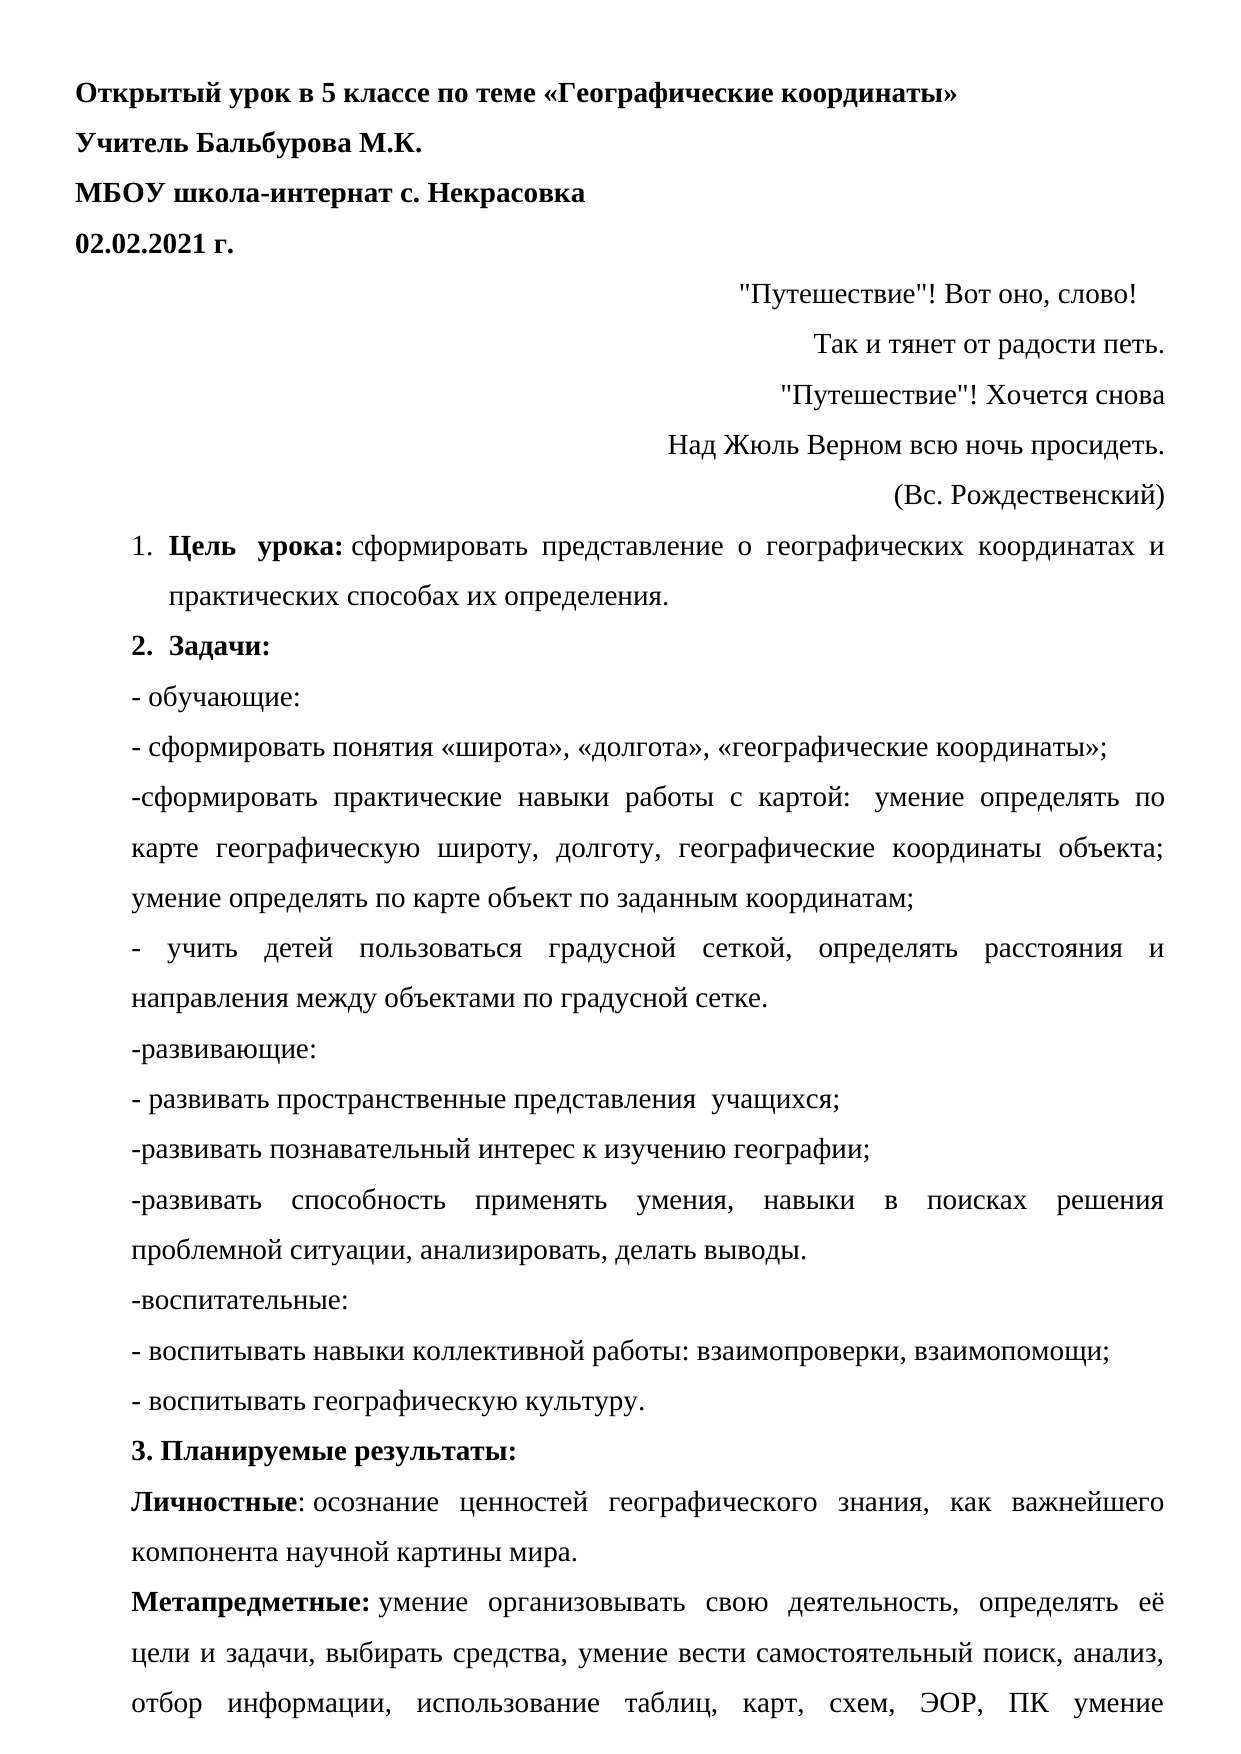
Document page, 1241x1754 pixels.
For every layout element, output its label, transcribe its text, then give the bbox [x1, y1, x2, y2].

text -воспитательные: [131, 1282, 1165, 1316]
text "Путешествие"! Хочется снова [591, 377, 1165, 410]
text 3. Планируемые результаты: [131, 1433, 1165, 1467]
text -сформировать практические навыки работы с картой: умение определять по карте географическую широту, долготу, географические координаты объекта; умение определять по карте объект по заданным координатам; [131, 779, 1165, 913]
text Так и тянет от радости петь. [591, 327, 1165, 360]
text Учитель Бальбурова М.К. [75, 125, 1165, 159]
text -развивать познавательный интерес к изучению географии; [131, 1132, 1165, 1165]
list Цель урока: сформировать представление о географических координатах и практических способах их определения. [131, 528, 1165, 612]
text - воспитывать географическую культуру. [131, 1383, 1165, 1417]
text (Вс. Рождественский) [517, 477, 1165, 511]
list Задачи: [131, 628, 1165, 662]
text - воспитывать навыки коллективной работы: взаимопроверки, взаимопомощи; [131, 1333, 1165, 1366]
text Открытый урок в 5 классе по теме «Географические координаты» [75, 75, 1165, 108]
text -развивающие: [131, 1031, 1165, 1064]
text - учить детей пользоваться градусной сеткой, определять расстояния и направления между объектами по градусной сетке. [131, 930, 1165, 1014]
text -развивать способность применять умения, навыки в поисках решения проблемной ситуации, анализировать, делать выводы. [131, 1182, 1165, 1266]
text - сформировать понятия «широта», «долгота», «географические координаты»; [131, 729, 1165, 763]
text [131, 1584, 1165, 1718]
text Личностные: осознание ценностей географического знания, как важнейшего компонента научной картины мира. [131, 1484, 1165, 1568]
text МБОУ школа-интернат с. Некрасовка [75, 176, 1165, 209]
text 02.02.2021 г. [75, 226, 1165, 259]
text "Путешествие"! Вот оно, слово! [739, 276, 1165, 310]
text - развивать пространственные представления учащихся; [131, 1081, 1165, 1115]
text Над Жюль Верном всю ночь просидеть. [444, 427, 1165, 461]
text - обучающие: [131, 679, 1165, 712]
